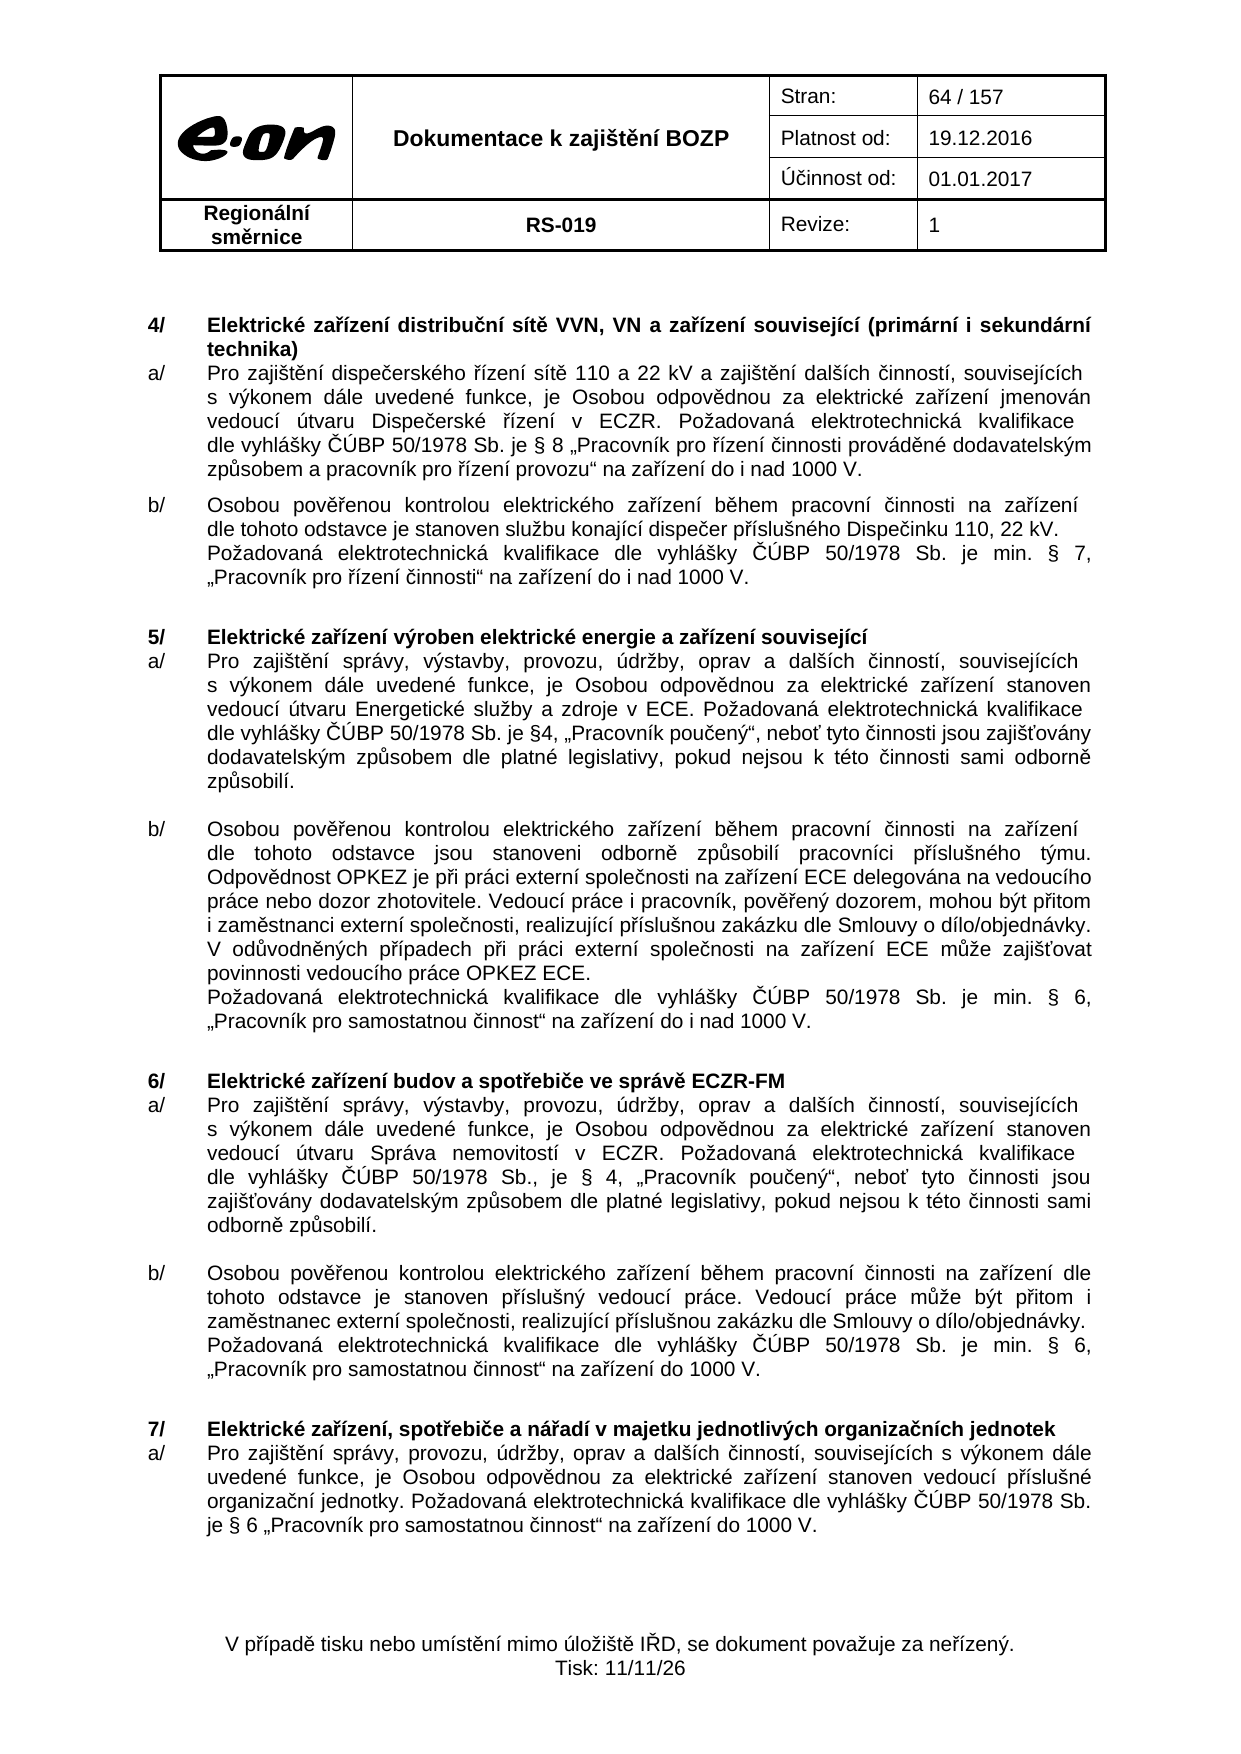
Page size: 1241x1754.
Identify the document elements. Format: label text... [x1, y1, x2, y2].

text 5/ Elektrické zařízení výroben elektrické energie a zařízení související [148, 625, 1092, 649]
text a/ Pro zajištění správy, provozu, údržby, oprav a dalších činností, souvisejících s výkonem dále uvedené funkce, je Osobou odpovědnou za elektrické zařízení stanoven vedoucí příslušné organizační jednotky. Požadovaná elektrotechnická kvalifikace dle vyhlášky ČÚBP 50/1978 Sb. je § 6 „Pracovník pro samostatnou činnost“ na zařízení do 1000 V. [148, 1441, 1092, 1537]
text 4/ Elektrické zařízení distribuční sítě VVN, VN a zařízení související (primární i sekundární technika) [148, 313, 1092, 361]
text a/ Pro zajištění správy, výstavby, provozu, údržby, oprav a dalších činností, souvisejících s výkonem dále uvedené funkce, je Osobou odpovědnou za elektrické zařízení stanoven vedoucí útvaru Energetické služby a zdroje v ECE. Požadovaná elektrotechnická kvalifikace dle vyhlášky ČÚBP 50/1978 Sb. je §4, „Pracovník poučený“, neboť tyto činnosti jsou zajišťovány dodavatelským způsobem dle platné legislativy, pokud nejsou k této činnosti sami odborně způsobilí. [148, 649, 1092, 793]
text b/ Osobou pověřenou kontrolou elektrického zařízení během pracovní činnosti na zařízení dle tohoto odstavce jsou stanoveni odborně způsobilí pracovníci příslušného týmu. Odpovědnost OPKEZ je při práci externí společnosti na zařízení ECE delegována na vedoucího práce nebo dozor zhotovitele. Vedoucí práce i pracovník, pověřený dozorem, mohou být přitom i zaměstnanci externí společnosti, realizující příslušnou zakázku dle Smlouvy o dílo/objednávky. V odůvodněných případech při práci externí společnosti na zařízení ECE může zajišťovat povinnosti vedoucího práce OPKEZ ECE. [148, 817, 1092, 984]
text Požadovaná elektrotechnická kvalifikace dle vyhlášky ČÚBP 50/1978 Sb. je min. § 6, „Pracovník pro samostatnou činnost“ na zařízení do i nad 1000 V. [207, 984, 1092, 1032]
text Požadovaná elektrotechnická kvalifikace dle vyhlášky ČÚBP 50/1978 Sb. je min. § 7, „Pracovník pro řízení činnosti“ na zařízení do i nad 1000 V. [207, 541, 1092, 589]
text 6/ Elektrické zařízení budov a spotřebiče ve správě ECZR-FM [148, 1069, 1092, 1093]
text Požadovaná elektrotechnická kvalifikace dle vyhlášky ČÚBP 50/1978 Sb. je min. § 6, „Pracovník pro samostatnou činnost“ na zařízení do 1000 V. [207, 1332, 1092, 1380]
text a/ Pro zajištění správy, výstavby, provozu, údržby, oprav a dalších činností, souvisejících s výkonem dále uvedené funkce, je Osobou odpovědnou za elektrické zařízení stanoven vedoucí útvaru Správa nemovitostí v ECZR. Požadovaná elektrotechnická kvalifikace dle vyhlášky ČÚBP 50/1978 Sb., je § 4, „Pracovník poučený“, neboť tyto činnosti jsou zajišťovány dodavatelským způsobem dle platné legislativy, pokud nejsou k této činnosti sami odborně způsobilí. [148, 1093, 1092, 1237]
text 7/ Elektrické zařízení, spotřebiče a nářadí v majetku jednotlivých organizačních jednotek [148, 1417, 1092, 1441]
text a/ Pro zajištění dispečerského řízení sítě 110 a 22 kV a zajištění dalších činností, souvisejících s výkonem dále uvedené funkce, je Osobou odpovědnou za elektrické zařízení jmenován vedoucí útvaru Dispečerské řízení v ECZR. Požadovaná elektrotechnická kvalifikace dle vyhlášky ČÚBP 50/1978 Sb. je § 8 „Pracovník pro řízení činnosti prováděné dodavatelským způsobem a pracovník pro řízení provozu“ na zařízení do i nad 1000 V. [148, 361, 1092, 480]
text b/ Osobou pověřenou kontrolou elektrického zařízení během pracovní činnosti na zařízení dle tohoto odstavce je stanoven službu konající dispečer příslušného Dispečinku 110, 22 kV. [148, 493, 1092, 541]
